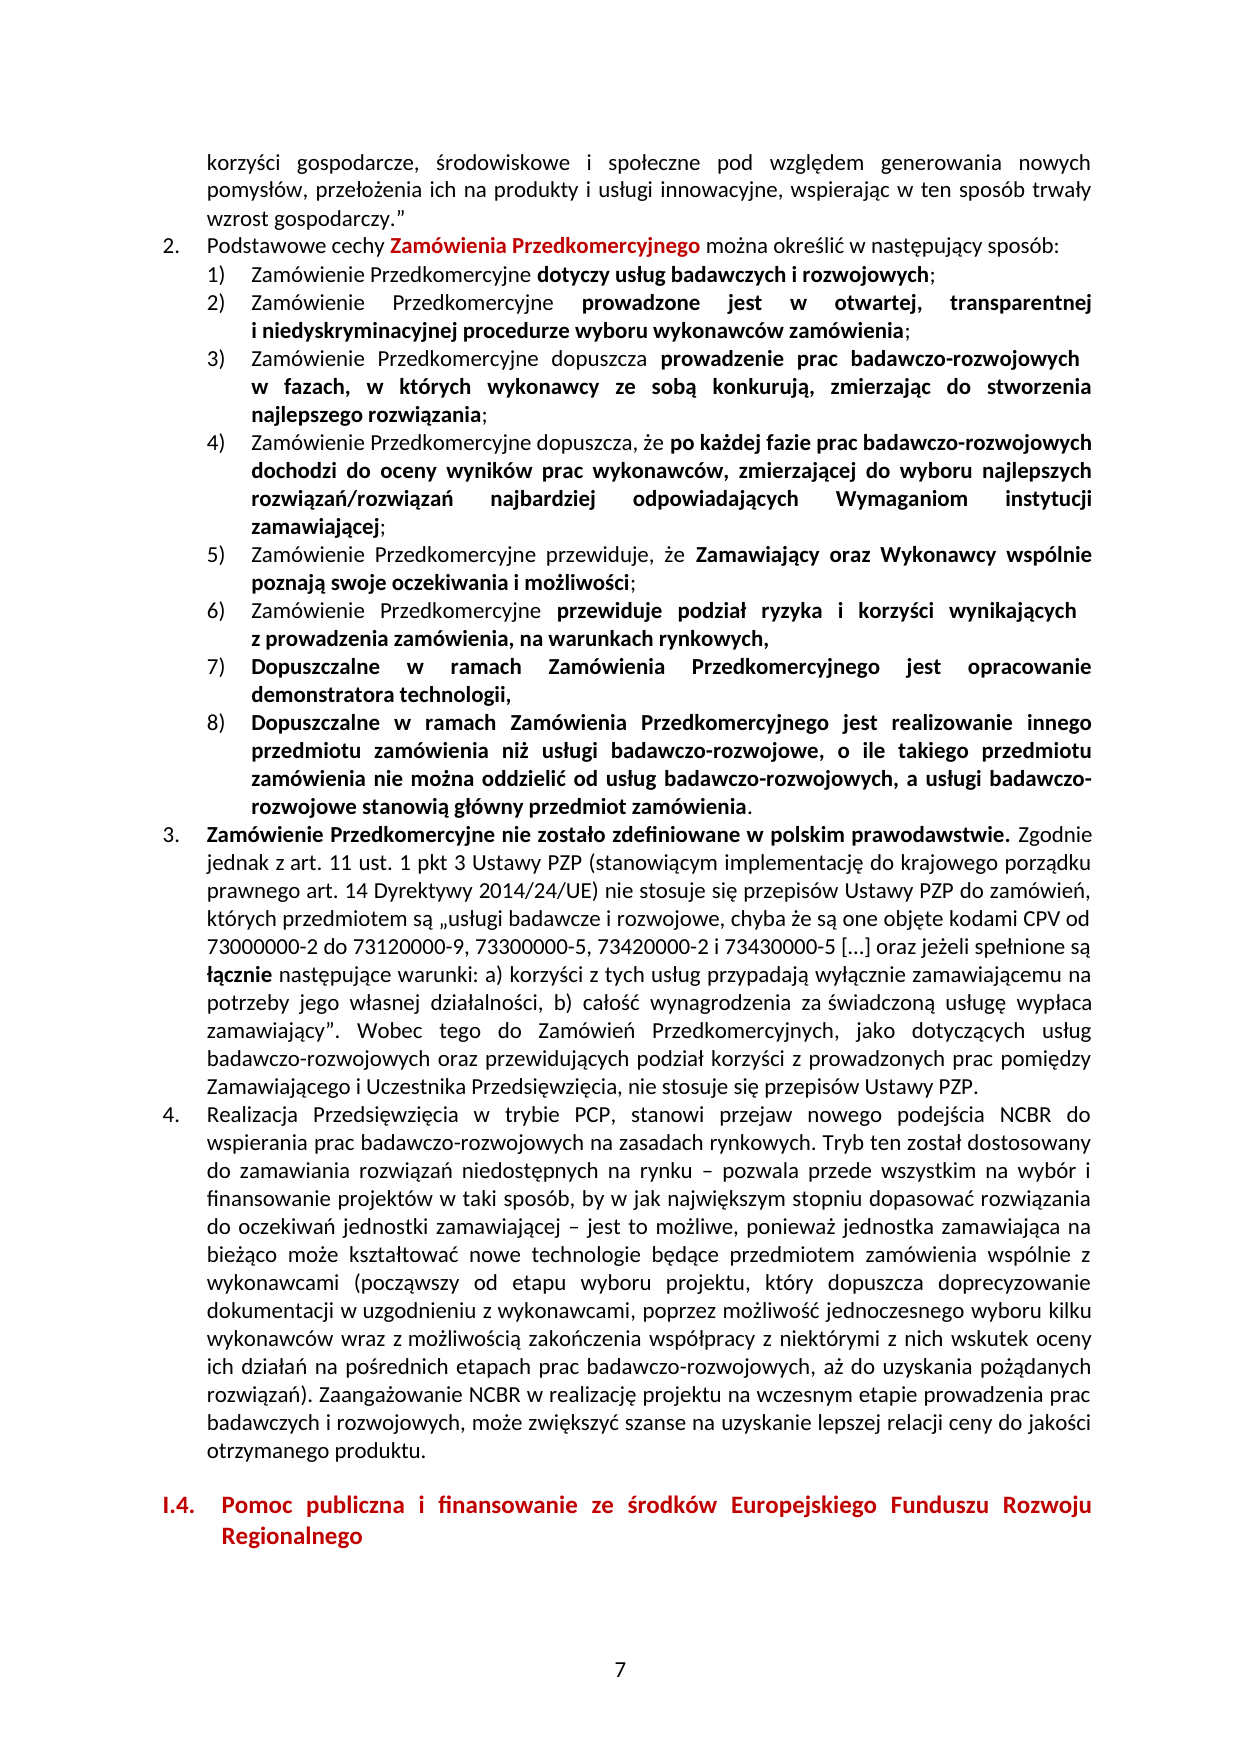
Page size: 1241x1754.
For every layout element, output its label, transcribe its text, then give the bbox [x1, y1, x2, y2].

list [162, 148, 1093, 232]
list Zamówienie Przedkomercyjne dotyczy usług badawczych i rozwojowych; [207, 260, 1093, 288]
list Zamówienie Przedkomercyjne przewiduje, że Zamawiający oraz Wykonawcy wspólnie poznają swoje oczekiwania i możliwości; [207, 540, 1093, 596]
list Dopuszczalne w ramach Zamówienia Przedkomercyjnego jest realizowanie innego przedmiotu zamówienia niż usługi badawczo-rozwojowe, o ile takiego przedmiotu zamówienia nie można oddzielić od usług badawczo-rozwojowych, a usługi badawczo-rozwojowe stanowią główny przedmiot zamówienia. [207, 708, 1093, 820]
list Dopuszczalne w ramach Zamówienia Przedkomercyjnego jest opracowanie demonstratora technologii, [207, 652, 1093, 708]
subtitle Pomoc publiczna i finansowanie ze środków Europejskiego Funduszu Rozwoju Regionalnego [162, 1489, 1093, 1551]
list Realizacja Przedsięwzięcia w trybie PCP, stanowi przejaw nowego podejścia NCBR do wspierania prac badawczo-rozwojowych na zasadach rynkowych. Tryb ten został dostosowany do zamawiania rozwiązań niedostępnych na rynku – pozwala przede wszystkim na wybór i finansowanie projektów w taki sposób, by w jak największym stopniu dopasować rozwiązania do oczekiwań jednostki zamawiającej – jest to możliwe, ponieważ jednostka zamawiająca na bieżąco może kształtować nowe technologie będące przedmiotem zamówienia wspólnie z wykonawcami (począwszy od etapu wyboru projektu, który dopuszcza doprecyzowanie dokumentacji w uzgodnieniu z wykonawcami, poprzez możliwość jednoczesnego wyboru kilku wykonawców wraz z możliwością zakończenia współpracy z niektórymi z nich wskutek oceny ich działań na pośrednich etapach prac badawczo-rozwojowych, aż do uzyskania pożądanych rozwiązań). Zaangażowanie NCBR w realizację projektu na wczesnym etapie prowadzenia prac badawczych i rozwojowych, może zwiększyć szanse na uzyskanie lepszej relacji ceny do jakości otrzymanego produktu. [162, 1100, 1093, 1464]
list Zamówienie Przedkomercyjne dopuszcza prowadzenie prac badawczo-rozwojowych w fazach, w których wykonawcy ze sobą konkurują, zmierzając do stworzenia najlepszego rozwiązania; [207, 344, 1093, 428]
list Podstawowe cechy Zamówienia Przedkomercyjnego można określić w następujący sposób: [162, 232, 1093, 260]
list Zamówienie Przedkomercyjne dopuszcza, że po każdej fazie prac badawczo-rozwojowych dochodzi do oceny wyników prac wykonawców, zmierzającej do wyboru najlepszych rozwiązań/rozwiązań najbardziej odpowiadających Wymaganiom instytucji zamawiającej; [207, 428, 1093, 540]
list Zamówienie Przedkomercyjne przewiduje podział ryzyka i korzyści wynikających z prowadzenia zamówienia, na warunkach rynkowych, [207, 596, 1093, 652]
list Zamówienie Przedkomercyjne nie zostało zdefiniowane w polskim prawodawstwie. Zgodnie jednak z art. 11 ust. 1 pkt 3 Ustawy PZP (stanowiącym implementację do krajowego porządku prawnego art. 14 Dyrektywy 2014/24/UE) nie stosuje się przepisów Ustawy PZP do zamówień, których przedmiotem są „usługi badawcze i rozwojowe, chyba że są one objęte kodami CPV od 73000000-2 do 73120000-9, 73300000-5, 73420000-2 i 73430000-5 […] oraz jeżeli spełnione są łącznie następujące warunki: a) korzyści z tych usług przypadają wyłącznie zamawiającemu na potrzeby jego własnej działalności, b) całość wynagrodzenia za świadczoną usługę wypłaca zamawiający”. Wobec tego do Zamówień Przedkomercyjnych, jako dotyczących usług badawczo-rozwojowych oraz przewidujących podział korzyści z prowadzonych prac pomiędzy Zamawiającego i Uczestnika Przedsięwzięcia, nie stosuje się przepisów Ustawy PZP. [162, 820, 1093, 1100]
list Zamówienie Przedkomercyjne prowadzone jest w otwartej, transparentnej i niedyskryminacyjnej procedurze wyboru wykonawców zamówienia; [207, 288, 1093, 344]
